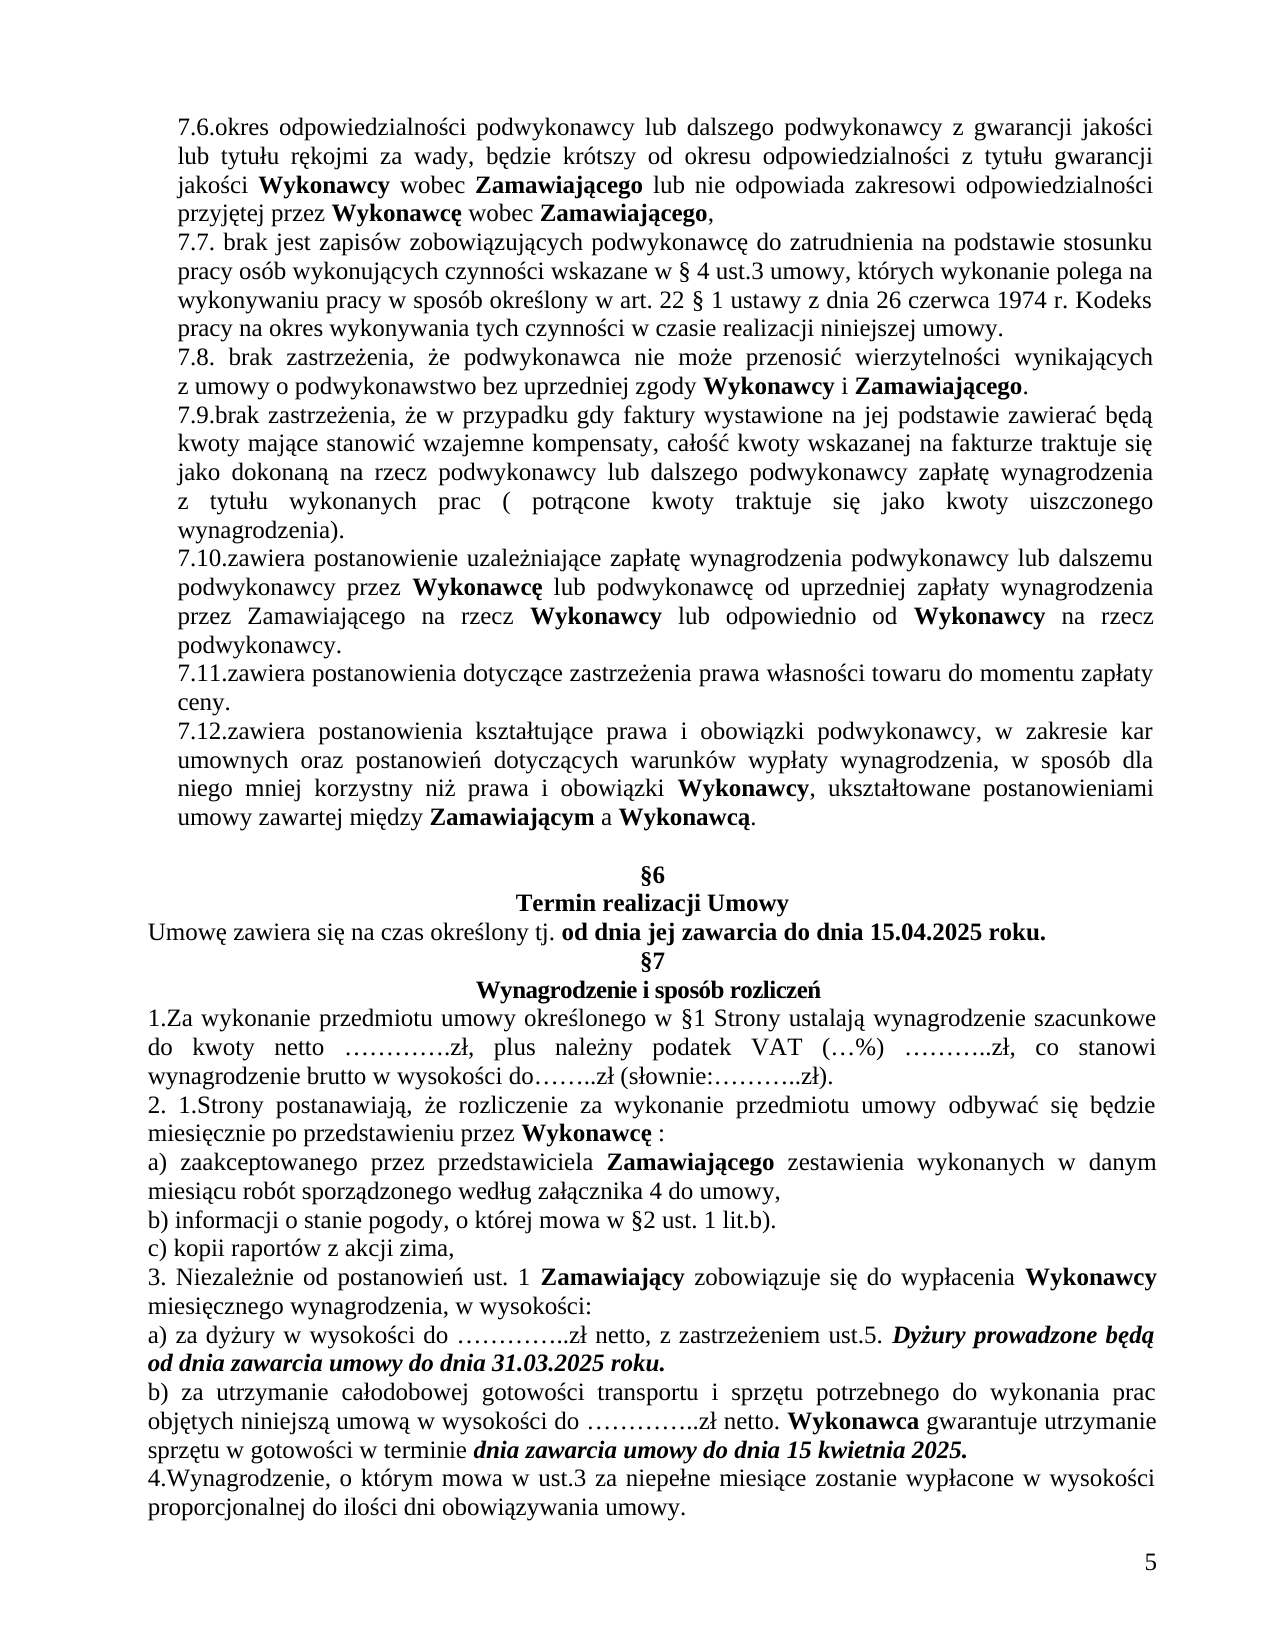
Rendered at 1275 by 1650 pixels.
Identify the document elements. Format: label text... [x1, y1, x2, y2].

text 2. 1.Strony postanawiają, że rozliczenie za wykonanie przedmiotu umowy odbywać się będzie miesięcznie po przedstawieniu przez Wykonawcę : [148, 1090, 1157, 1147]
text §6 [148, 860, 1157, 888]
text 4.Wynagrodzenie, o którym mowa w ust.3 za niepełne miesiące zostanie wypłacone w wysokości proporcjonalnej do ilości dni obowiązywania umowy. [148, 1463, 1157, 1521]
text a) zaakceptowanego przez przedstawiciela Zamawiającego zestawienia wykonanych w danym miesiącu robót sporządzonego według załącznika 4 do umowy, [148, 1147, 1157, 1205]
text b) informacji o stanie pogody, o której mowa w §2 ust. 1 lit.b). [148, 1205, 1157, 1233]
text 7.8. brak zastrzeżenia, że podwykonawca nie może przenosić wierzytelności wynikających z umowy o podwykonawstwo bez uprzedniej zgody Wykonawcy i Zamawiającego. [177, 342, 1154, 400]
text 7.12.zawiera postanowienia kształtujące prawa i obowiązki podwykonawcy, w zakresie kar umownych oraz postanowień dotyczących warunków wypłaty wynagrodzenia, w sposób dla niego mniej korzystny niż prawa i obowiązki Wykonawcy, ukształtowane postanowieniami umowy zawartej między Zamawiającym a Wykonawcą. [177, 716, 1154, 831]
text §7 [148, 946, 1157, 975]
text c) kopii raportów z akcji zima, [148, 1233, 1157, 1262]
text 7.11.zawiera postanowienia dotyczące zastrzeżenia prawa własności towaru do momentu zapłaty ceny. [177, 658, 1154, 716]
text 7.7. brak jest zapisów zobowiązujących podwykonawcę do zatrudnienia na podstawie stosunku pracy osób wykonujących czynności wskazane w § 4 ust.3 umowy, których wykonanie polega na wykonywaniu pracy w sposób określony w art. 22 § 1 ustawy z dnia 26 czerwca 1974 r. Kodeks pracy na okres wykonywania tych czynności w czasie realizacji niniejszej umowy. [177, 227, 1154, 342]
text 7.10.zawiera postanowienie uzależniające zapłatę wynagrodzenia podwykonawcy lub dalszemu podwykonawcy przez Wykonawcę lub podwykonawcę od uprzedniej zapłaty wynagrodzenia przez Zamawiającego na rzecz Wykonawcy lub odpowiednio od Wykonawcy na rzecz podwykonawcy. [177, 543, 1154, 658]
text 7.9.brak zastrzeżenia, że w przypadku gdy faktury wystawione na jej podstawie zawierać będą kwoty mające stanowić wzajemne kompensaty, całość kwoty wskazanej na fakturze traktuje się jako dokonaną na rzecz podwykonawcy lub dalszego podwykonawcy zapłatę wynagrodzenia z tytułu wykonanych prac ( potrącone kwoty traktuje się jako kwoty uiszczonego wynagrodzenia). [177, 400, 1154, 543]
text a) za dyżury w wysokości do …………..zł netto, z zastrzeżeniem ust.5. Dyżury prowadzone będą od dnia zawarcia umowy do dnia 31.03.2025 roku. [148, 1320, 1157, 1377]
text Umowę zawiera się na czas określony tj. od dnia jej zawarcia do dnia 15.04.2025 roku. [148, 917, 1157, 946]
text 7.6.okres odpowiedzialności podwykonawcy lub dalszego podwykonawcy z gwarancji jakości lub tytułu rękojmi za wady, będzie krótszy od okresu odpowiedzialności z tytułu gwarancji jakości Wykonawcy wobec Zamawiającego lub nie odpowiada zakresowi odpowiedzialności przyjętej przez Wykonawcę wobec Zamawiającego, [177, 112, 1154, 227]
text 1.Za wykonanie przedmiotu umowy określonego w §1 Strony ustalają wynagrodzenie szacunkowe do kwoty netto ………….zł, plus należny podatek VAT (…%) ………..zł, co stanowi wynagrodzenie brutto w wysokości do……..zł (słownie:………..zł). [148, 1003, 1157, 1090]
text Wynagrodzenie i sposób rozliczeń [148, 975, 1149, 1003]
text 3. Niezależnie od postanowień ust. 1 Zamawiający zobowiązuje się do wypłacenia Wykonawcy miesięcznego wynagrodzenia, w wysokości: [148, 1262, 1157, 1320]
text Termin realizacji Umowy [148, 888, 1157, 917]
text b) za utrzymanie całodobowej gotowości transportu i sprzętu potrzebnego do wykonania prac objętych niniejszą umową w wysokości do …………..zł netto. Wykonawca gwarantuje utrzymanie sprzętu w gotowości w terminie dnia zawarcia umowy do dnia 15 kwietnia 2025. [148, 1377, 1157, 1463]
